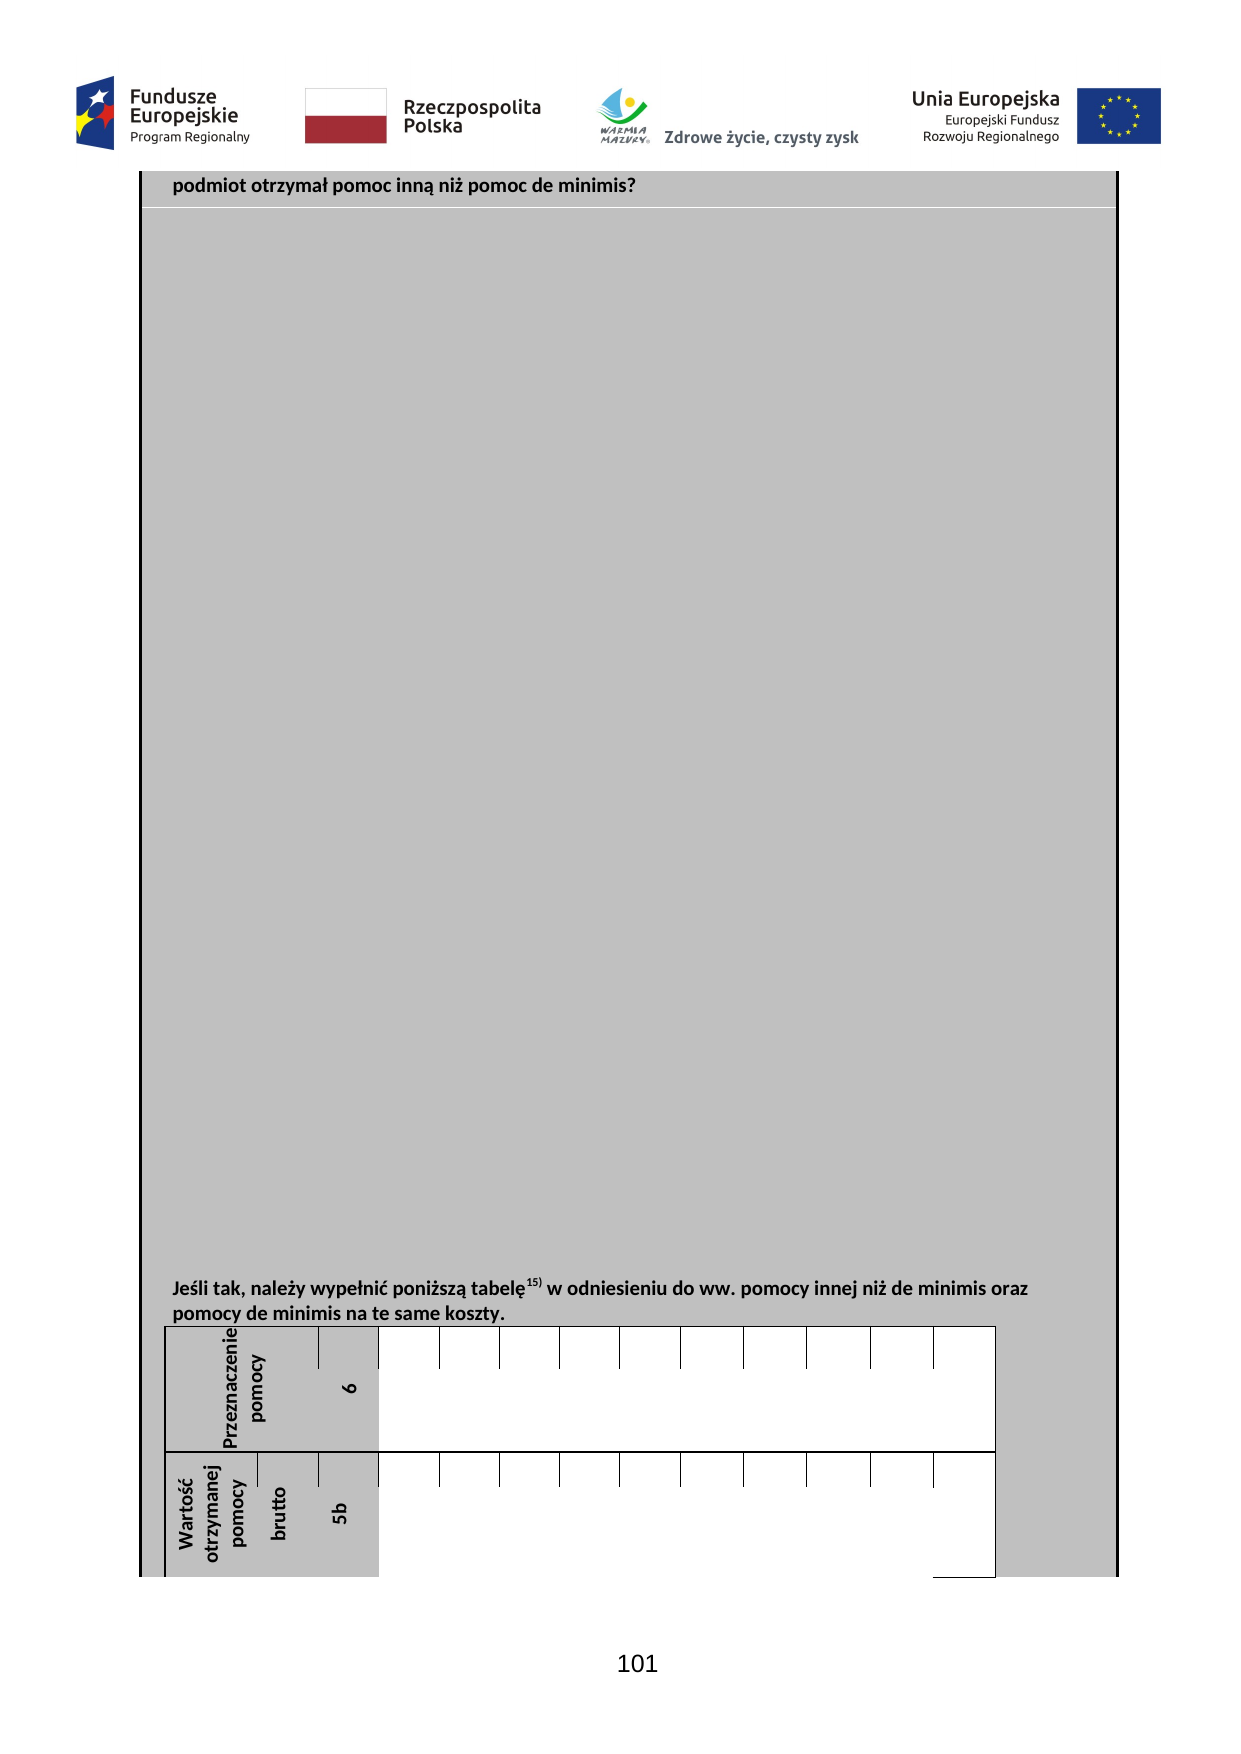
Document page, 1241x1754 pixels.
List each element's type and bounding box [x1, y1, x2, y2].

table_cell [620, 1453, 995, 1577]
picture [35, 55, 1198, 168]
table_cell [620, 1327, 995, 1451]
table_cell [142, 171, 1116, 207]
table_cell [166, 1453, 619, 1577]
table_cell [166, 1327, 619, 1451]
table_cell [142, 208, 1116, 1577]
